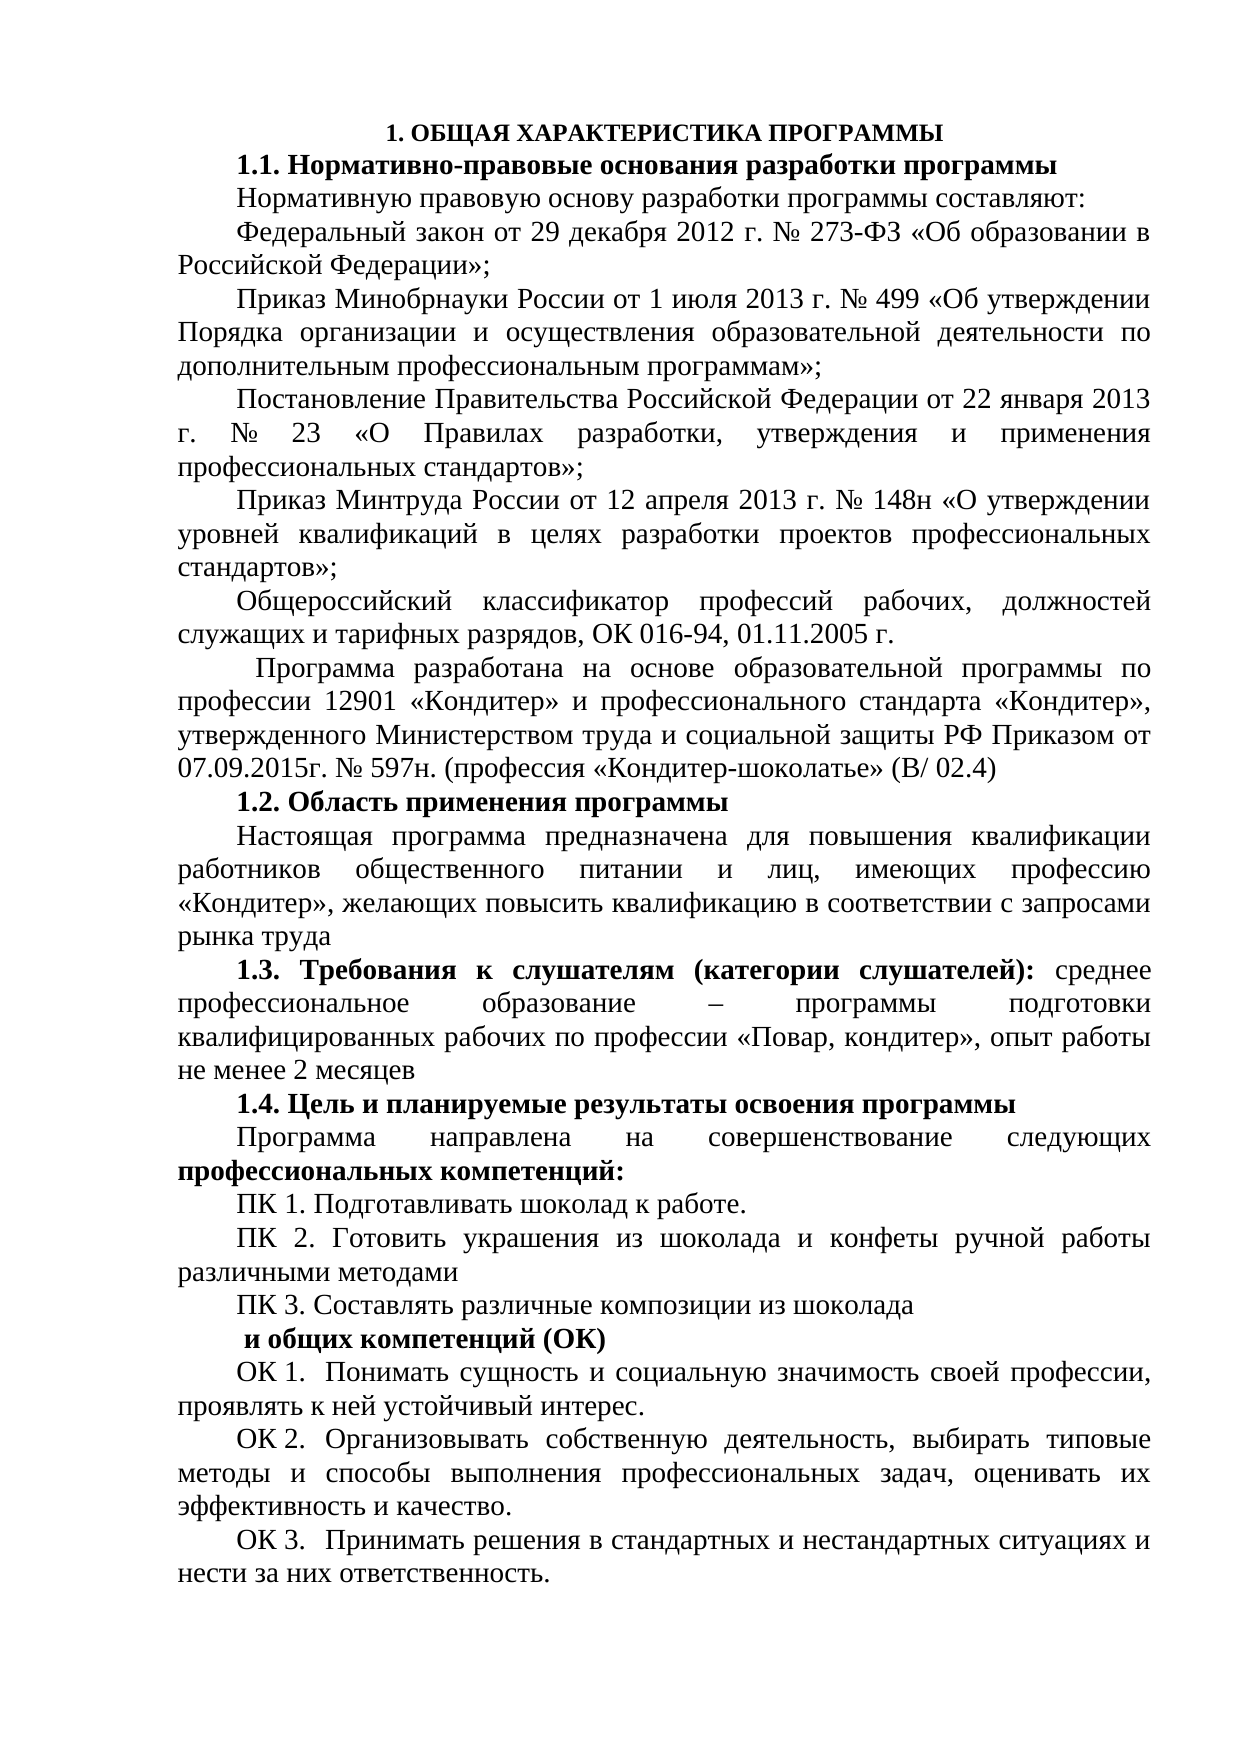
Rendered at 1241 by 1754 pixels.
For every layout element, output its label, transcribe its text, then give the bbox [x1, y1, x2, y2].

text ПК 3. Составлять различные композиции из шоколада [177, 1287, 1152, 1321]
text ОК 1. Понимать сущность и социальную значимость своей профессии, проявлять к ней устойчивый интерес. [177, 1354, 1152, 1421]
text 1.1. Нормативно-правовые основания разработки программы [177, 147, 1152, 180]
text Нормативную правовую основу разработки программы составляют: [177, 180, 1152, 214]
text 1.3. Требования к слушателям (категории слушателей): среднее профессиональное образование – программы подготовки квалифицированных рабочих по профессии «Повар, кондитер», опыт работы не менее 2 месяцев [177, 952, 1152, 1086]
text Приказ Минтруда России от 12 апреля 2013 г. № 148н «О утверждении уровней квалификаций в целях разработки проектов профессиональных стандартов»; [177, 482, 1152, 583]
text Общероссийский классификатор профессий рабочих, должностей служащих и тарифных разрядов, ОК 016-94, 01.11.2005 г. [177, 583, 1152, 650]
text Приказ Минобрнауки России от 1 июля 2013 г. № 499 «Об утверждении Порядка организации и осуществления образовательной деятельности по дополнительным профессиональным программам»; [177, 281, 1152, 382]
text Настоящая программа предназначена для повышения квалификации работников общественного питании и лиц, имеющих профессию «Кондитер», желающих повысить квалификацию в соответствии с запросами рынка труда [177, 818, 1152, 952]
text ПК 1. Подготавливать шоколад к работе. [177, 1187, 1152, 1220]
text и общих компетенций (ОК) [177, 1321, 1152, 1354]
text ПК 2. Готовить украшения из шоколада и конфеты ручной работы различными методами [177, 1220, 1152, 1287]
text Постановление Правительства Российской Федерации от 22 января 2013 г. № 23 «О Правилах разработки, утверждения и применения профессиональных стандартов»; [177, 382, 1152, 482]
text 1.4. Цель и планируемые результаты освоения программы [177, 1086, 1152, 1119]
text Программа направлена на совершенствование следующих профессиональных компетенций: [177, 1119, 1152, 1187]
text 1.2. Область применения программы [177, 784, 1152, 818]
text 1. общая характеристика ПРОГРАММЫ [177, 118, 1152, 147]
text ОК 3. Принимать решения в стандартных и нестандартных ситуациях и нести за них ответственность. [177, 1522, 1152, 1589]
text Федеральный закон от 29 декабря 2012 г. № 273-ФЗ «Об образовании в Российской Федерации»; [177, 214, 1152, 281]
text Программа разработана на основе образовательной программы по профессии 12901 «Кондитер» и профессионального стандарта «Кондитер», утвержденного Министерством труда и социальной защиты РФ Приказом от 07.09.2015г. № 597н. (профессия «Кондитер-шоколатье» (В/ 02.4) [177, 650, 1152, 784]
text ОК 2. Организовывать собственную деятельность, выбирать типовые методы и способы выполнения профессиональных задач, оценивать их эффективность и качество. [177, 1421, 1152, 1522]
